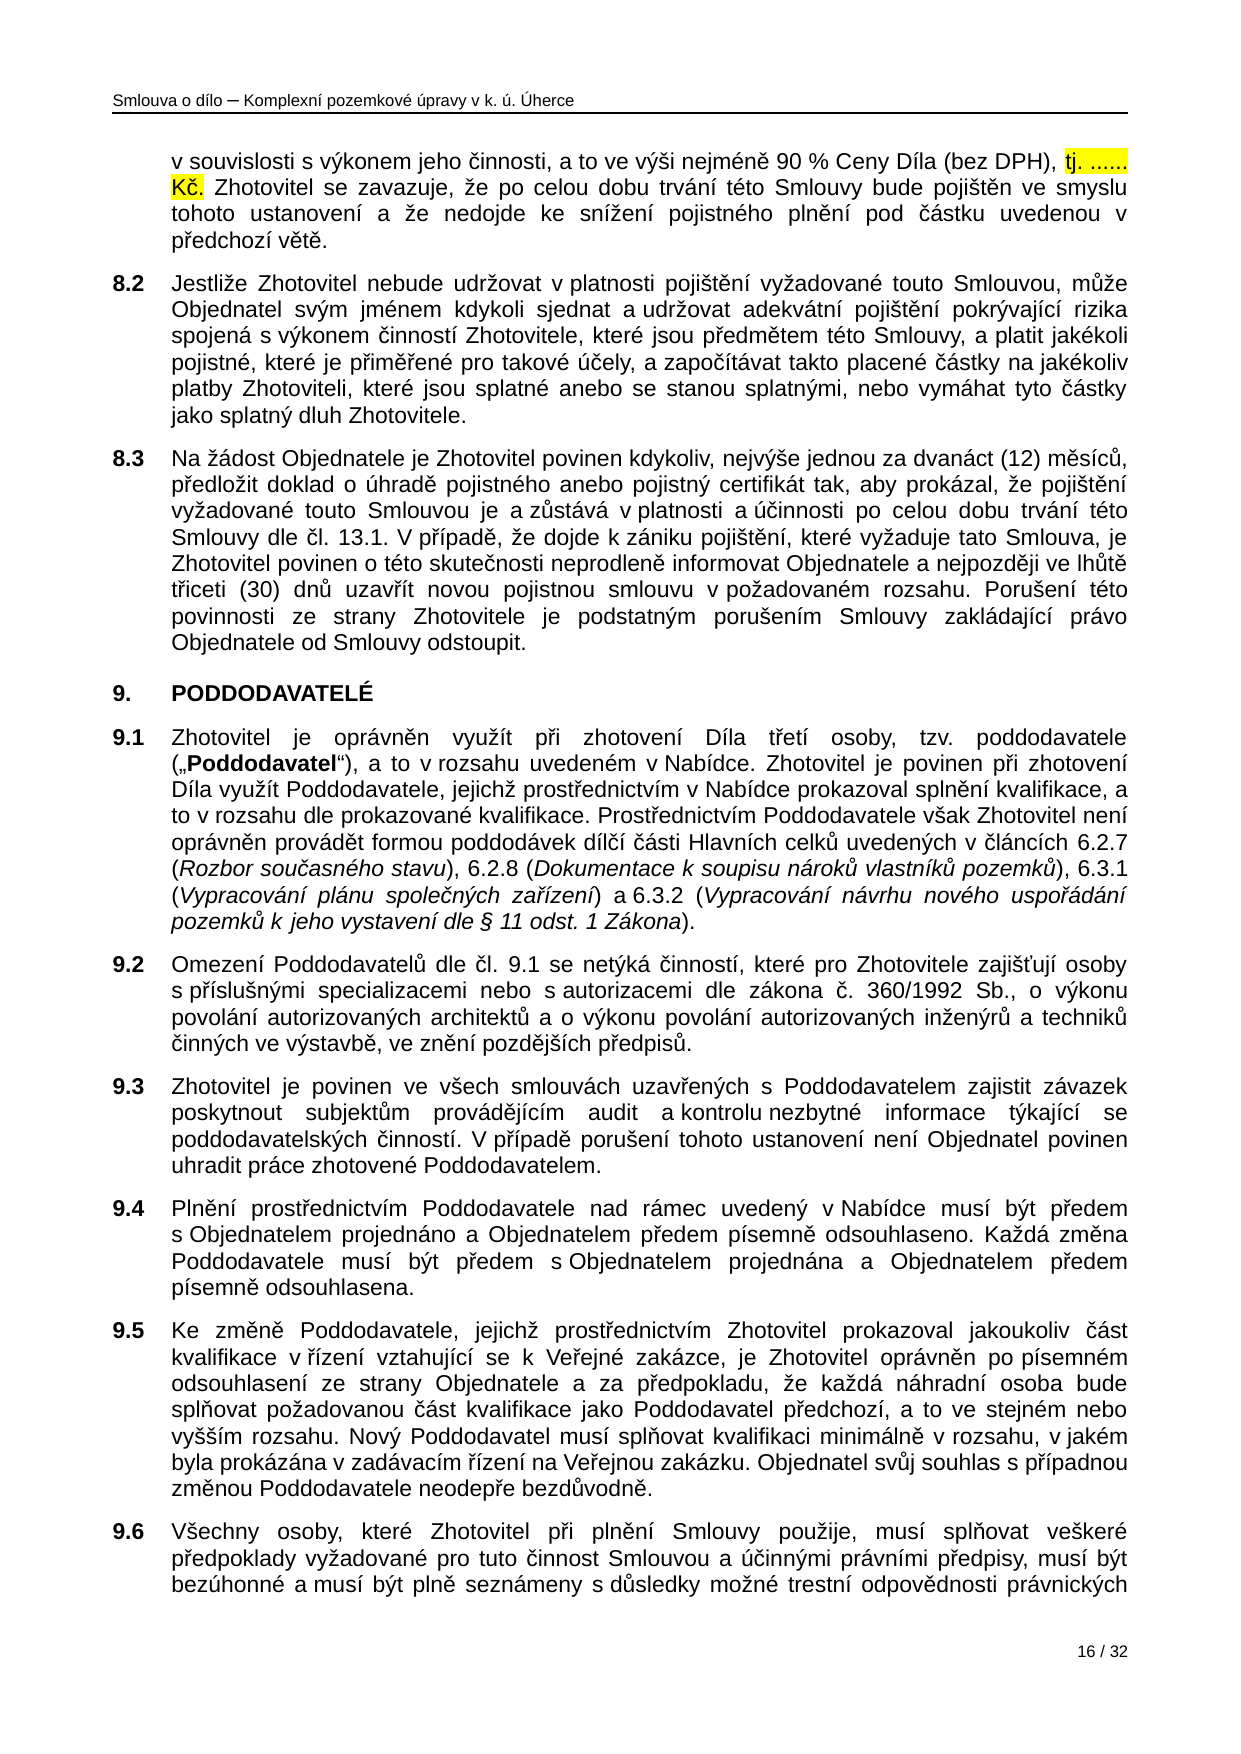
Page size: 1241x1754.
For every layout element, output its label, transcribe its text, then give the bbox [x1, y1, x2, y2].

text Ke změně Poddodavatele, jejichž prostřednictvím Zhotovitel prokazoval jakoukoliv část kvalifikace v řízení vztahující se k Veřejné zakázce, je Zhotovitel oprávněn po písemném odsouhlasení ze strany Objednatele a za předpokladu, že každá náhradní osoba bude splňovat požadovanou část kvalifikace jako Poddodavatel předchozí, a to ve stejném nebo vyšším rozsahu. Nový Poddodavatel musí splňovat kvalifikaci minimálně v rozsahu, v jakém byla prokázána v zadávacím řízení na Veřejnou zakázku. Objednatel svůj souhlas s případnou změnou Poddodavatele neodepře bezdůvodně. [112, 1317, 1128, 1502]
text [112, 1518, 1128, 1597]
text Poddodavatelé [112, 680, 1128, 707]
text Na žádost Objednatele je Zhotovitel povinen kdykoliv, nejvýše jednou za dvanáct (12) měsíců, předložit doklad o úhradě pojistného anebo pojistný certifikát tak, aby prokázal, že pojištění vyžadované touto Smlouvou je a zůstává v platnosti a účinnosti po celou dobu trvání této Smlouvy dle čl. 13.1. V případě, že dojde k zániku pojištění, které vyžaduje tato Smlouva, je Zhotovitel povinen o této skutečnosti neprodleně informovat Objednatele a nejpozději ve lhůtě třiceti (30) dnů uzavřít novou pojistnou smlouvu v požadovaném rozsahu. Porušení této povinnosti ze strany Zhotovitele je podstatným porušením Smlouvy zakládající právo Objednatele od Smlouvy odstoupit. [112, 444, 1128, 655]
text Zhotovitel je povinen ve všech smlouvách uzavřených s Poddodavatelem zajistit závazek poskytnout subjektům provádějícím audit a kontrolu nezbytné informace týkající se poddodavatelských činností. V případě porušení tohoto ustanovení není Objednatel povinen uhradit práce zhotovené Poddodavatelem. [112, 1073, 1128, 1178]
text Zhotovitel je oprávněn využít při zhotovení Díla třetí osoby, tzv. poddodavatele („Poddodavatel“), a to v rozsahu uvedeném v Nabídce. Zhotovitel je povinen při zhotovení Díla využít Poddodavatele, jejichž prostřednictvím v Nabídce prokazoval splnění kvalifikace, a to v rozsahu dle prokazované kvalifikace. Prostřednictvím Poddodavatele však Zhotovitel není oprávněn provádět formou poddodávek dílčí části Hlavních celků uvedených v článcích 6.2.7 (Rozbor současného stavu), 6.2.8 (Dokumentace k soupisu nároků vlastníků pozemků), 6.3.1 (Vypracování plánu společných zařízení) a 6.3.2 (Vypracování návrhu nového uspořádání pozemků k jeho vystavení dle § 11 odst. 1 Zákona). [112, 723, 1128, 934]
text Plnění prostřednictvím Poddodavatele nad rámec uvedený v Nabídce musí být předem s Objednatelem projednáno a Objednatelem předem písemně odsouhlaseno. Každá změna Poddodavatele musí být předem s Objednatelem projednána a Objednatelem předem písemně odsouhlasena. [112, 1195, 1128, 1301]
text Omezení Poddodavatelů dle čl. 9.1 se netýká činností, které pro Zhotovitele zajišťují osoby s příslušnými specializacemi nebo s autorizacemi dle zákona č. 360/1992 Sb., o výkonu povolání autorizovaných architektů a o výkonu povolání autorizovaných inženýrů a techniků činných ve výstavbě, ve znění pozdějších předpisů. [112, 951, 1128, 1056]
text Jestliže Zhotovitel nebude udržovat v platnosti pojištění vyžadované touto Smlouvou, může Objednatel svým jménem kdykoli sjednat a udržovat adekvátní pojištění pokrývající rizika spojená s výkonem činností Zhotovitele, které jsou předmětem této Smlouvy, a platit jakékoli pojistné, které je přiměřené pro takové účely, a započítávat takto placené částky na jakékoliv platby Zhotoviteli, které jsou splatné anebo se stanou splatnými, nebo vymáhat tyto částky jako splatný dluh Zhotovitele. [112, 270, 1128, 428]
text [112, 148, 1128, 253]
